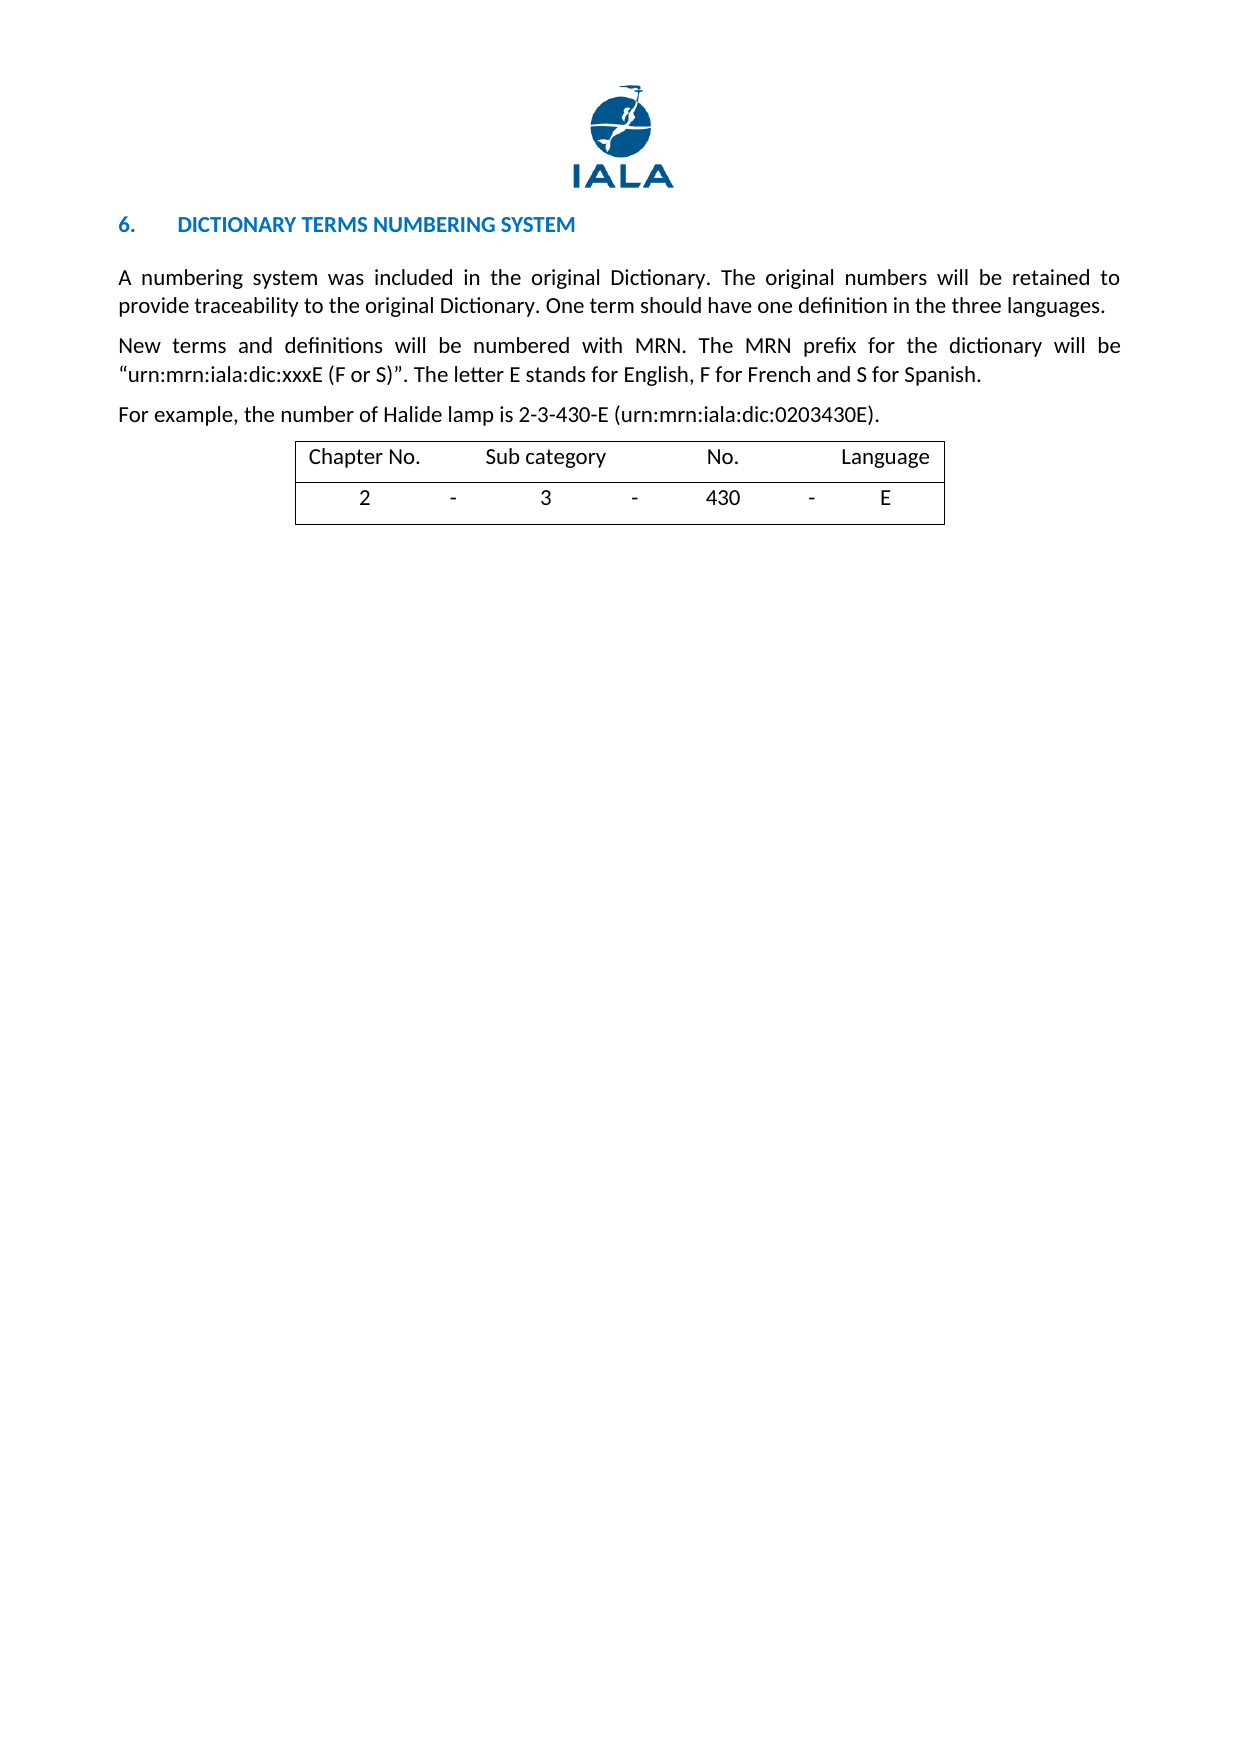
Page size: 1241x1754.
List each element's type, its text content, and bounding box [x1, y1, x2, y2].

text For example, the number of Halide lamp is 2-3-430-E (urn:mrn:iala:dic:0203430E). [118, 400, 1122, 428]
table_header No. [649, 442, 797, 482]
table_cell - [620, 483, 649, 524]
table_header [797, 442, 826, 482]
table_cell - [434, 483, 472, 524]
text New terms and definitions will be numbered with MRN. The MRN prefix for the dictionary will be “urn:mrn:iala:dic:xxxE (F or S)”. The letter E stands for English, F for French and S for Spanish. [118, 332, 1122, 388]
subtitle Dictionary terms Numbering System [118, 210, 1122, 238]
table_cell - [797, 483, 826, 524]
text A numbering system was included in the original Dictionary. The original numbers will be retained to provide traceability to the original Dictionary. One term should have one definition in the three languages. [118, 263, 1122, 319]
table_cell 2 [296, 483, 434, 524]
picture [550, 73, 690, 211]
table_cell 3 [472, 483, 620, 524]
table_header Chapter No. [296, 442, 434, 482]
table_header [620, 442, 649, 482]
table_header Sub category [472, 442, 620, 482]
table_header Language [826, 442, 944, 482]
table_cell 430 [649, 483, 797, 524]
table_header [434, 442, 472, 482]
table_cell E [826, 483, 944, 524]
